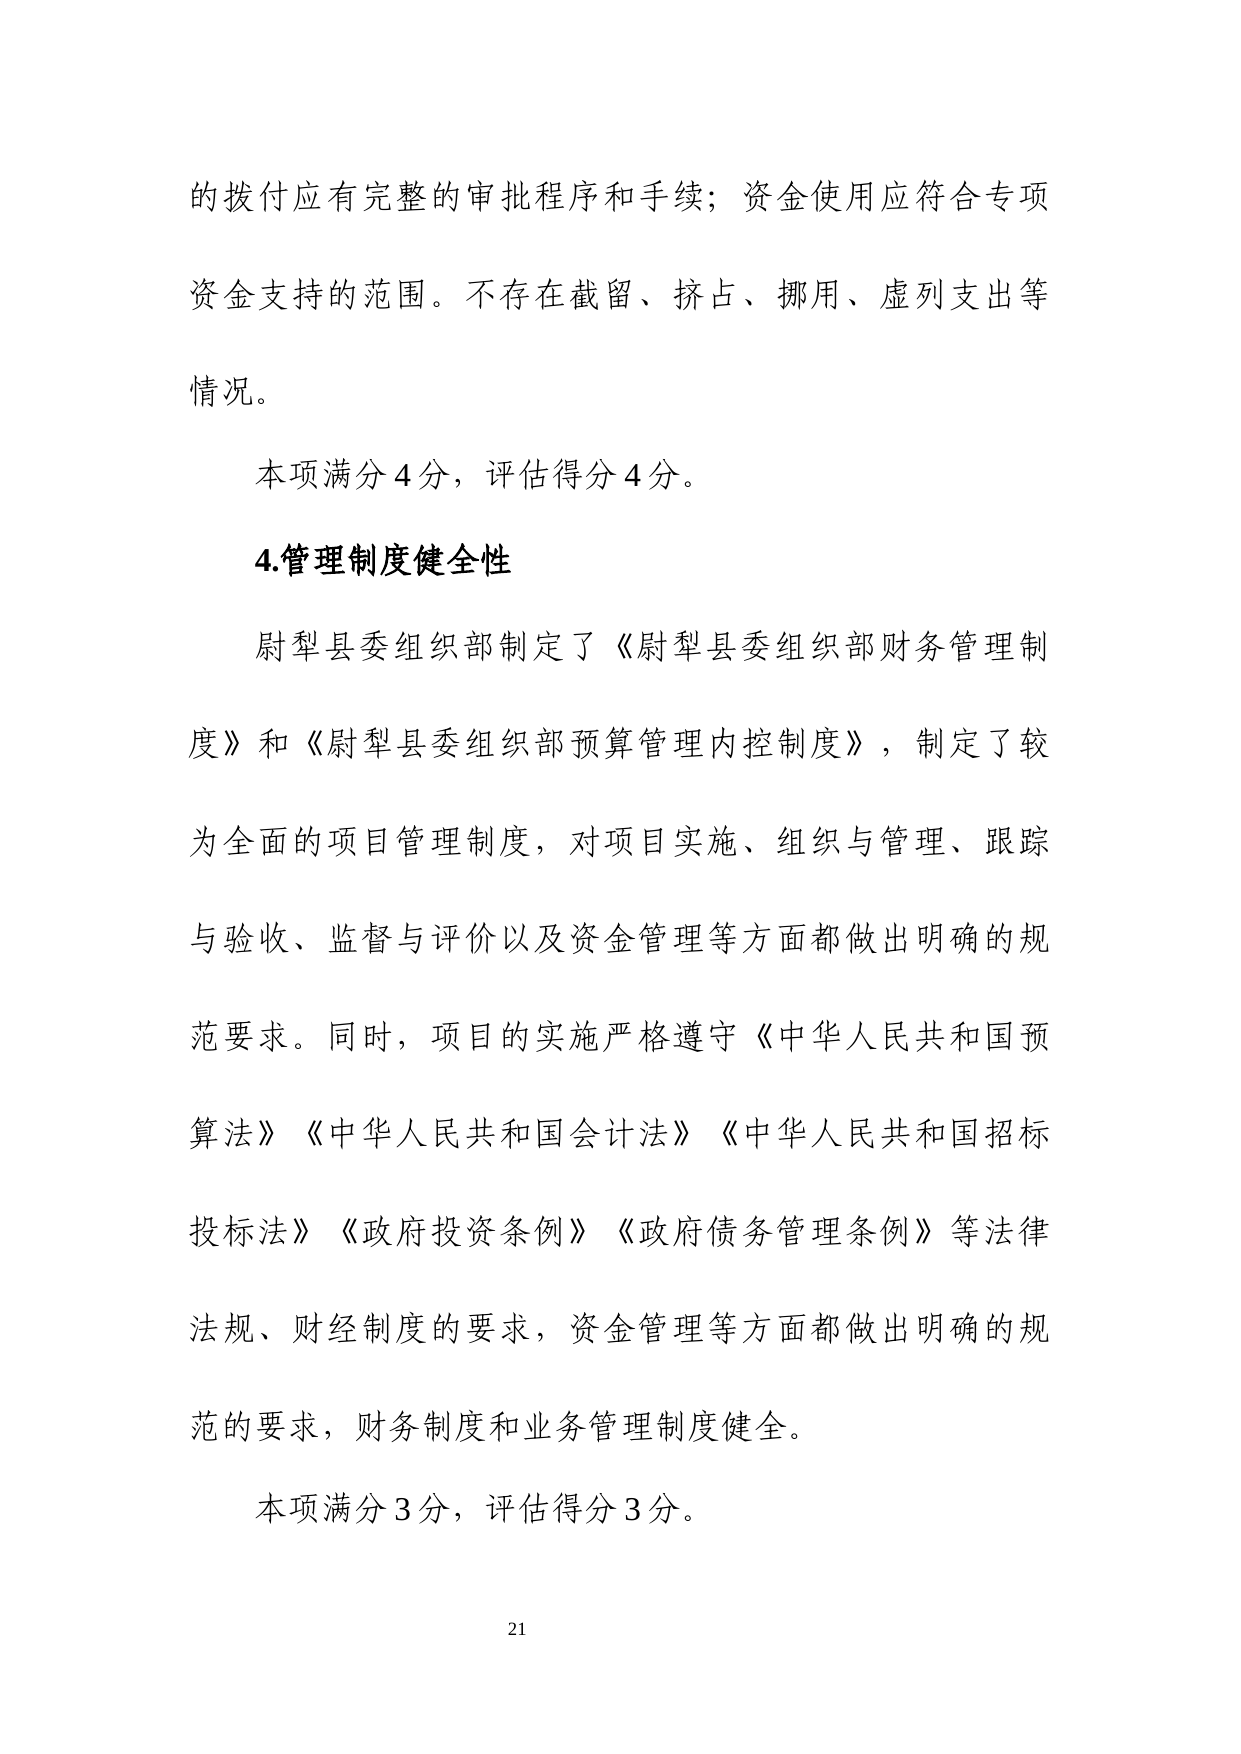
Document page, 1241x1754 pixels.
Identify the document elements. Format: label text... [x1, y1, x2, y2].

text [187, 162, 1053, 422]
text 4.管理制度健全性 [187, 526, 1053, 591]
text 本项满分4分，评估得分4分。 [187, 441, 1053, 506]
text 本项满分3分，评估得分3分。 [187, 1475, 1053, 1540]
text 尉犁县委组织部制定了《尉犁县委组织部财务管理制度》和《尉犁县委组织部预算管理内控制度》，制定了较为全面的项目管理制度，对项目实施、组织与管理、跟踪与验收、监督与评价以及资金管理等方面都做出明确的规范要求。同时，项目的实施严格遵守《中华人民共和国预算法》《中华人民共和国会计法》《中华人民共和国招标投标法》《政府投资条例》《政府债务管理条例》等法律法规、财经制度的要求，资金管理等方面都做出明确的规范的要求，财务制度和业务管理制度健全。 [187, 611, 1053, 1456]
